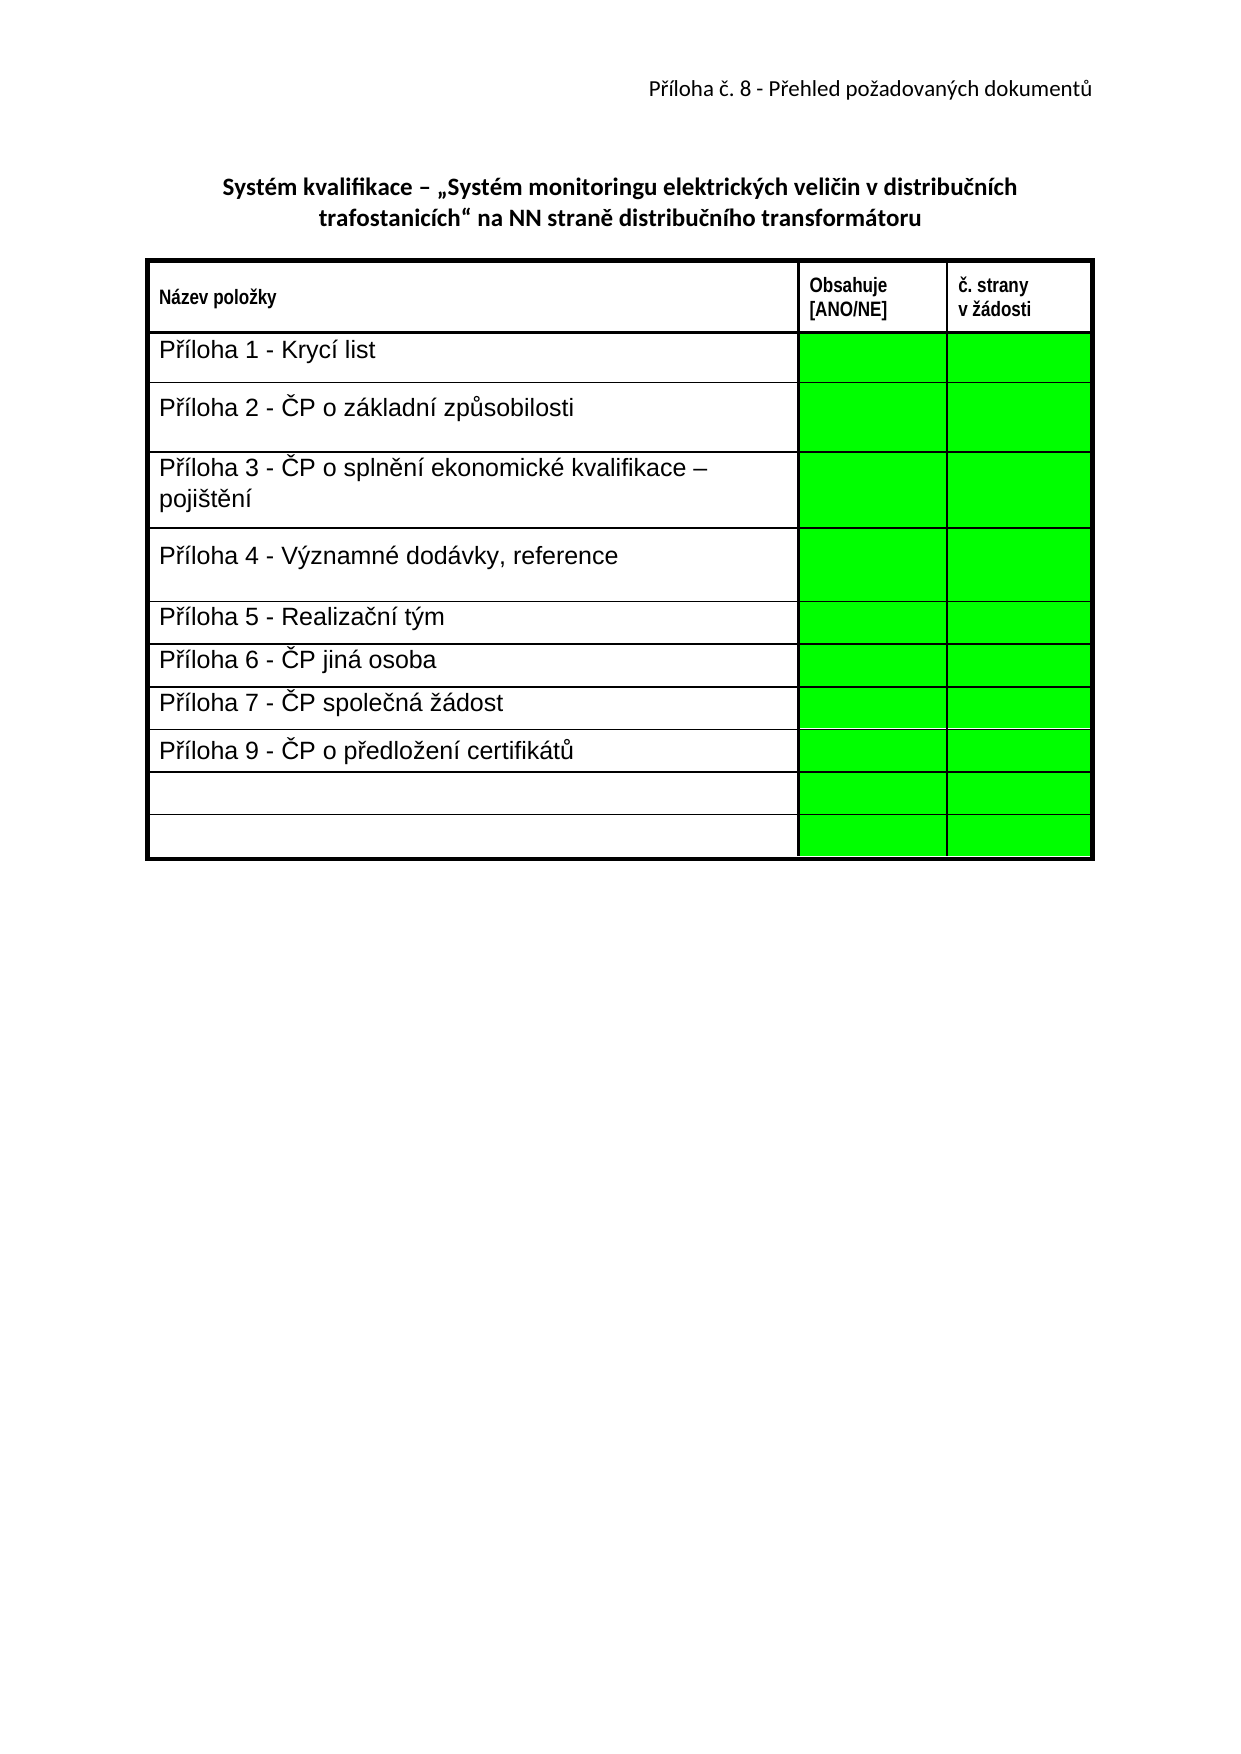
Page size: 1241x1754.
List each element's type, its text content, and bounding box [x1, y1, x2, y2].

table_cell [948, 730, 1090, 771]
table_cell Příloha 6 - ČP jiná osoba [150, 645, 797, 686]
table_cell [948, 602, 1090, 643]
table_cell [948, 453, 1090, 527]
table_cell Příloha 1 - Krycí list [150, 334, 797, 382]
table_cell [800, 529, 946, 601]
text Systém kvalifikace – „Systém monitoringu elektrických veličin v distribučních trafostanicích“ na NN straně distribučního transformátoru [148, 172, 1093, 233]
table_cell [948, 773, 1090, 814]
table_cell Příloha 7 - ČP společná žádost [150, 688, 797, 728]
table_cell [948, 383, 1090, 451]
table_cell Příloha 2 - ČP o základní způsobilosti [150, 383, 797, 451]
table_cell [948, 529, 1090, 601]
table_cell [948, 645, 1090, 686]
table_cell Příloha 9 - ČP o předložení certifikátů [150, 730, 797, 771]
table_cell Příloha 3 - ČP o splnění ekonomické kvalifikace – pojištění [150, 453, 797, 527]
table_cell [800, 334, 946, 382]
table_cell [800, 602, 946, 643]
table_cell [948, 815, 1090, 856]
table_header č. strany v žádosti [948, 263, 1090, 331]
table_cell [948, 688, 1090, 728]
table_cell [800, 815, 946, 856]
table_cell [800, 453, 946, 527]
table_cell [150, 773, 797, 814]
table_cell [800, 688, 946, 728]
table_cell Příloha 4 - Významné dodávky, reference [150, 529, 797, 601]
table_header Obsahuje [ANO/NE] [800, 263, 946, 331]
table_cell [948, 334, 1090, 382]
table_cell [800, 730, 946, 771]
table_cell [800, 383, 946, 451]
table_cell [800, 773, 946, 814]
table_header Název položky [150, 263, 797, 331]
table_cell [150, 815, 797, 856]
table_cell [800, 645, 946, 686]
table_cell Příloha 5 - Realizační tým [150, 602, 797, 643]
